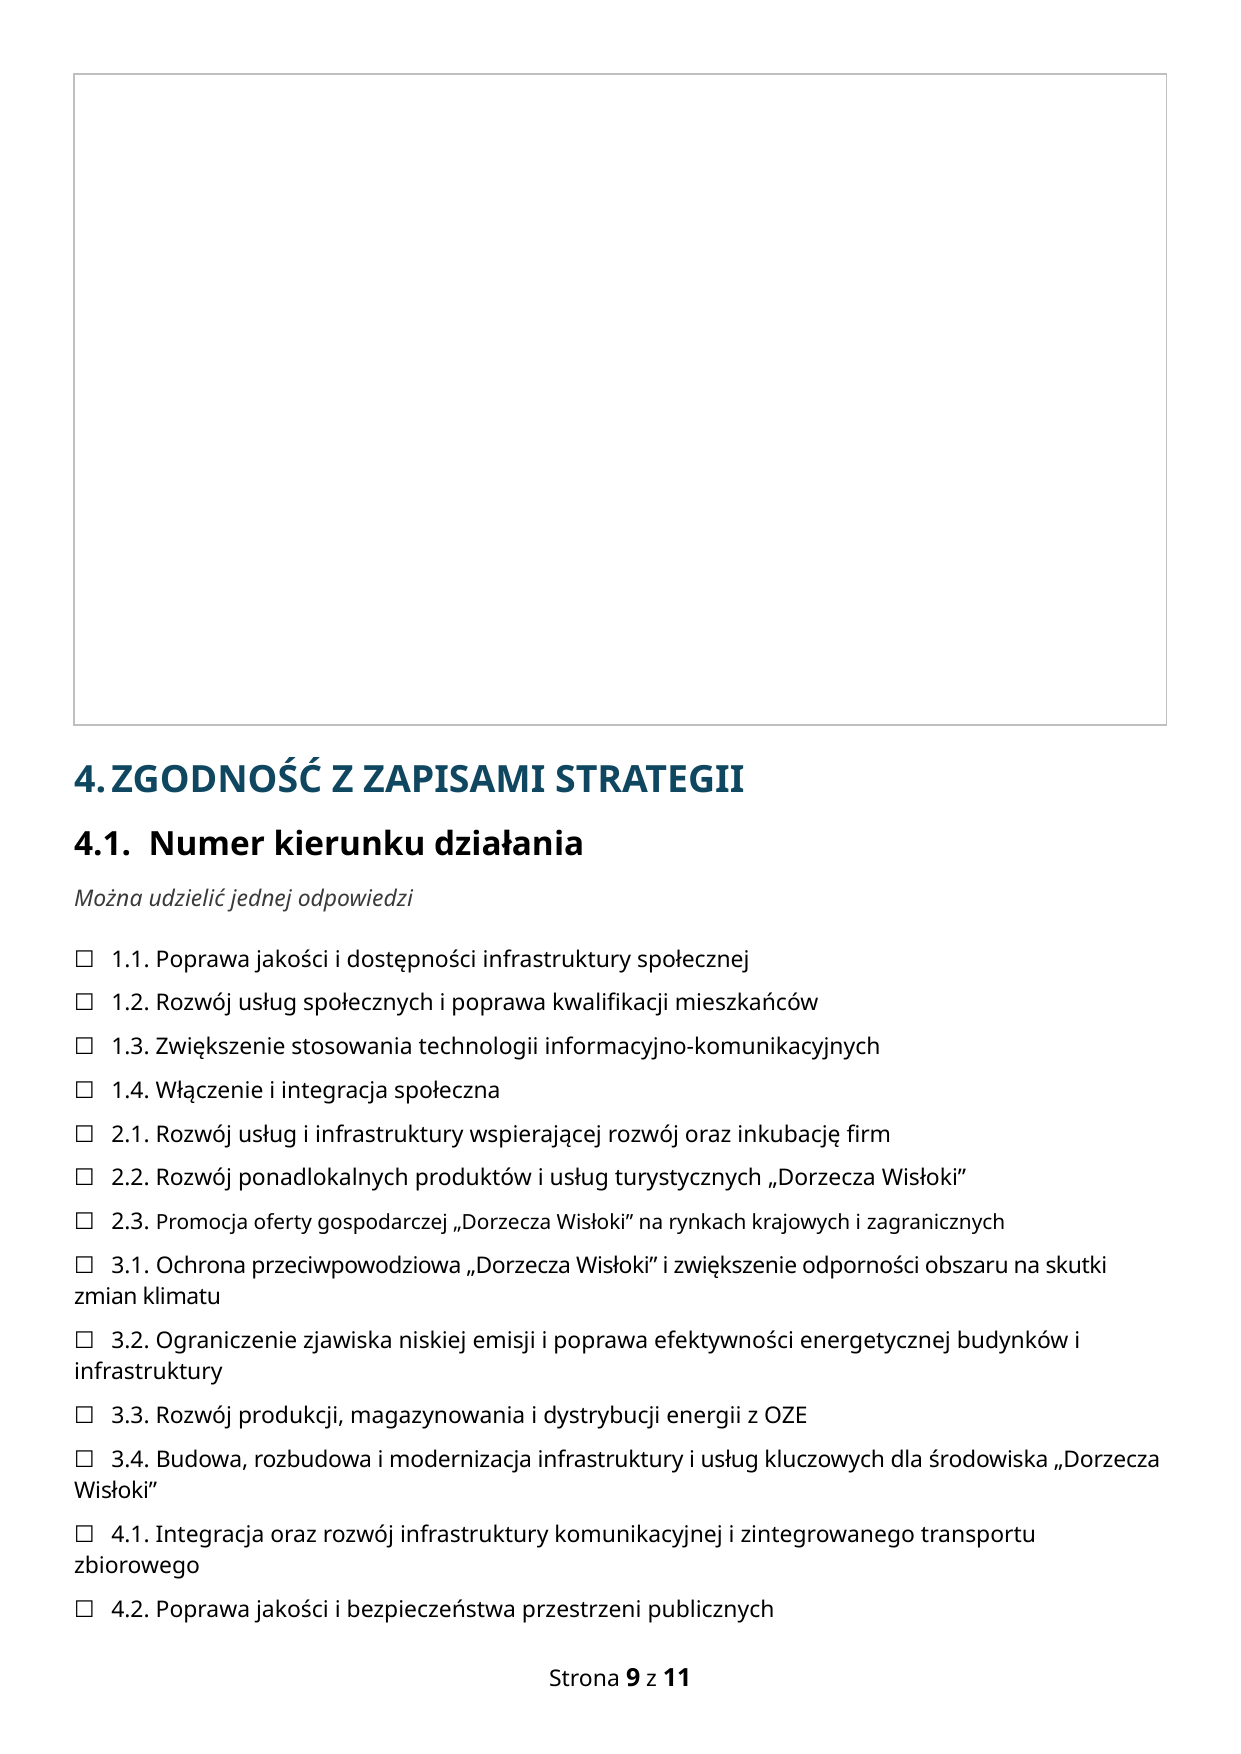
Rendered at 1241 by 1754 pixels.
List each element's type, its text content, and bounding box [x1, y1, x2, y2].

subtitle Numer kierunku działania [74, 820, 1166, 865]
text Można udzielić jednej odpowiedzi [74, 882, 1166, 913]
subtitle ZGODNOŚĆ Z ZAPISAMI STRATEGII [74, 752, 1166, 803]
table_header 1.1. Poprawa jakości i dostępności infrastruktury społecznej 1.2. Rozwój usług społecznych i poprawa kwalifikacji mieszkańców 1.3. Zwiększenie stosowania technologii informacyjno-komunikacyjnych 1.4. Włączenie i integracja społeczna 2.1. Rozwój usług i infrastruktury wspierającej rozwój oraz inkubację firm 2.2. Rozwój ponadlokalnych produktów i usług turystycznych „Dorzecza Wisłoki” 2.3. Promocja oferty gospodarczej „Dorzecza Wisłoki” na rynkach krajowych i zagranicznych 3.1. Ochrona przeciwpowodziowa „Dorzecza Wisłoki” i zwiększenie odporności obszaru na skutki zmian klimatu 3.2. Ograniczenie zjawiska niskiej emisji i poprawa efektywności energetycznej budynków i infrastruktury 3.3. Rozwój produkcji, magazynowania i dystrybucji energii z OZE 3.4. Budowa, rozbudowa i modernizacja infrastruktury i usług kluczowych dla środowiska „Dorzecza Wisłoki” 4.1. Integracja oraz rozwój infrastruktury komunikacyjnej i zintegrowanego transportu zbiorowego 4.2. Poprawa jakości i bezpieczeństwa przestrzeni publicznych [74, 930, 1165, 1636]
